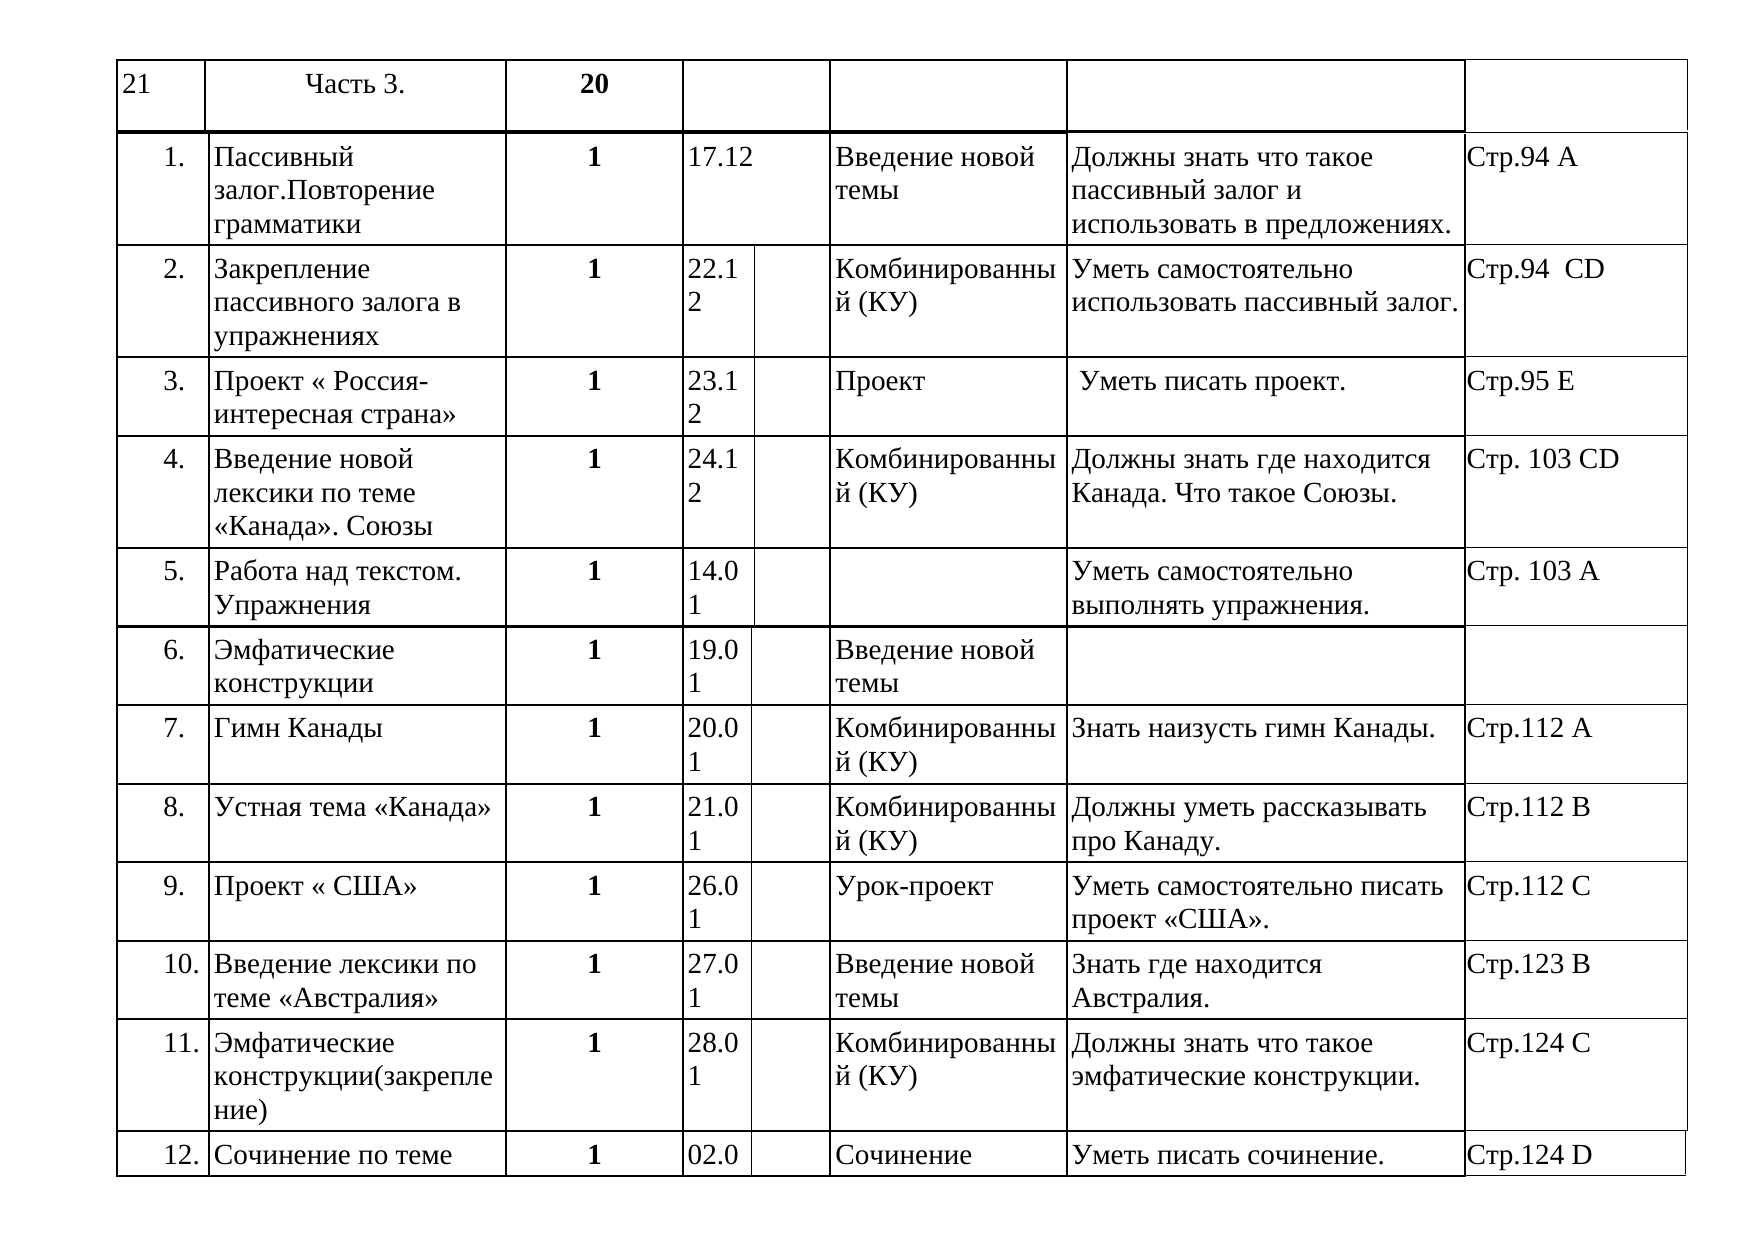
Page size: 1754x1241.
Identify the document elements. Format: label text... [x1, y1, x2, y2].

table_cell [752, 863, 829, 939]
table_cell [118, 358, 208, 435]
table_cell 24.12 [684, 437, 754, 547]
table_cell 21.01 [684, 785, 751, 861]
table_cell Введение лексики по теме «Австралия» [210, 942, 505, 1018]
table_cell [755, 358, 829, 435]
table_cell 1 [507, 246, 682, 356]
table_cell [118, 942, 208, 1018]
table_cell Проект [831, 358, 1066, 435]
table_cell 28.01 [684, 1020, 751, 1130]
table_cell 1 [507, 358, 682, 435]
table_cell [831, 61, 1066, 130]
table_cell Уметь самостоятельно выполнять упражнения. [1068, 549, 1464, 625]
table_cell Стр.112 В [1466, 784, 1687, 861]
table_cell 20.01 [684, 706, 751, 782]
table_cell Должны знать что такое эмфатические конструкции. [1068, 1020, 1464, 1130]
table_cell Стр.124 С [1466, 1019, 1687, 1130]
table_cell [755, 246, 829, 356]
table_cell 20 [507, 61, 682, 130]
table_cell Эмфатические конструкции(закрепление) [210, 1020, 505, 1130]
table_cell [752, 785, 829, 861]
table_cell [118, 863, 208, 939]
table_cell Стр.124 D [1466, 1131, 1686, 1175]
table_cell [118, 785, 208, 861]
table_cell Стр.123 В [1466, 941, 1687, 1018]
table_cell 1 [507, 437, 682, 547]
table_header Пассивный залог.Повторение грамматики [210, 134, 505, 244]
table_header 17.12 [684, 134, 829, 244]
table_cell Стр. 103 А [1466, 548, 1687, 625]
table_cell 26.01 [684, 863, 751, 939]
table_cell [210, 1132, 505, 1175]
table_cell [1068, 61, 1464, 130]
table_cell [752, 706, 829, 782]
table_cell Уметь писать проект. [1068, 358, 1464, 435]
table_cell Комбинированный (КУ) [831, 1020, 1066, 1130]
table_cell [752, 628, 829, 704]
table_cell [752, 1020, 829, 1130]
table_cell Устная тема «Канада» [210, 785, 505, 861]
table_cell [118, 628, 208, 704]
table_cell Урок-проект [831, 863, 1066, 939]
table_cell Гимн Канады [210, 706, 505, 782]
table_header Должны знать что такое пассивный залог и использовать в предложениях. [1068, 133, 1465, 244]
table_cell Часть 3. [206, 61, 505, 130]
table_header Введение новой темы [831, 134, 1066, 244]
table_header [118, 134, 208, 244]
table_cell Знать где находится Австралия. [1068, 942, 1464, 1018]
table_cell 21 [118, 61, 204, 130]
table_cell Проект « Россия- интересная страна» [210, 358, 505, 435]
table_cell 19.01 [684, 628, 751, 704]
table_cell Введение новой темы [831, 942, 1066, 1018]
table_cell Уметь самостоятельно писать проект «США». [1068, 863, 1464, 939]
table_cell Эмфатические конструкции [210, 628, 505, 704]
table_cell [1068, 1132, 1464, 1175]
table_cell [831, 549, 1066, 625]
table_cell Комбинированный (КУ) [831, 785, 1066, 861]
table_cell [118, 706, 208, 782]
table_cell [118, 549, 208, 625]
table_cell Проект « США» [210, 863, 505, 939]
table_header Стр.94 А [1465, 133, 1687, 244]
table_cell 02.02 [684, 1132, 751, 1175]
table_cell Комбинированный (КУ) [831, 437, 1066, 547]
table_cell [118, 246, 208, 356]
table_cell Сочинение [831, 1132, 1066, 1175]
table_cell Знать наизусть гимн Канады. [1068, 706, 1464, 782]
table_cell [118, 1020, 208, 1130]
table_cell 27.01 [684, 942, 751, 1018]
table_cell Работа над текстом. Упражнения [210, 549, 505, 625]
table_cell 1 [507, 549, 682, 625]
table_cell 1 [507, 1132, 682, 1175]
table_header 1 [507, 134, 682, 244]
table_cell Введение новой лексики по теме «Канада». Союзы [210, 437, 505, 547]
table_cell [752, 942, 829, 1018]
table_cell Должны уметь рассказывать про Канаду. [1068, 785, 1464, 861]
table_cell Стр.95 Е [1466, 357, 1687, 435]
table_cell Введение новой темы [831, 628, 1066, 704]
table_cell Стр. 103 СD [1466, 436, 1687, 547]
table_cell Закрепление пассивного залога в упражнениях [210, 246, 505, 356]
table_cell 1 [507, 785, 682, 861]
table_cell 1 [507, 863, 682, 939]
table_cell [684, 61, 829, 130]
table_cell Комбинированный (КУ) [831, 246, 1066, 356]
table_cell Стр.112 С [1466, 862, 1687, 939]
table_cell [118, 1132, 208, 1175]
table_cell [755, 549, 829, 625]
table_cell 1 [507, 942, 682, 1018]
table_cell 1 [507, 628, 682, 704]
table_cell 14.01 [684, 549, 754, 625]
table_cell [1068, 628, 1464, 704]
table_cell [755, 437, 829, 547]
table_cell Уметь самостоятельно использовать пассивный залог. [1068, 246, 1464, 356]
table_cell [1466, 626, 1687, 704]
table_cell [1466, 60, 1687, 130]
table_cell 22.12 [684, 246, 754, 356]
table_cell Стр.94 СD [1466, 245, 1687, 356]
table_cell 1 [507, 706, 682, 782]
table_cell Стр.112 А [1466, 705, 1687, 782]
table_cell Должны знать где находится Канада. Что такое Союзы. [1068, 437, 1464, 547]
table_cell 23.12 [684, 358, 754, 435]
table_cell [118, 437, 208, 547]
table_cell Комбинированный (КУ) [831, 706, 1066, 782]
table_cell 1 [507, 1020, 682, 1130]
table_cell [752, 1132, 829, 1175]
